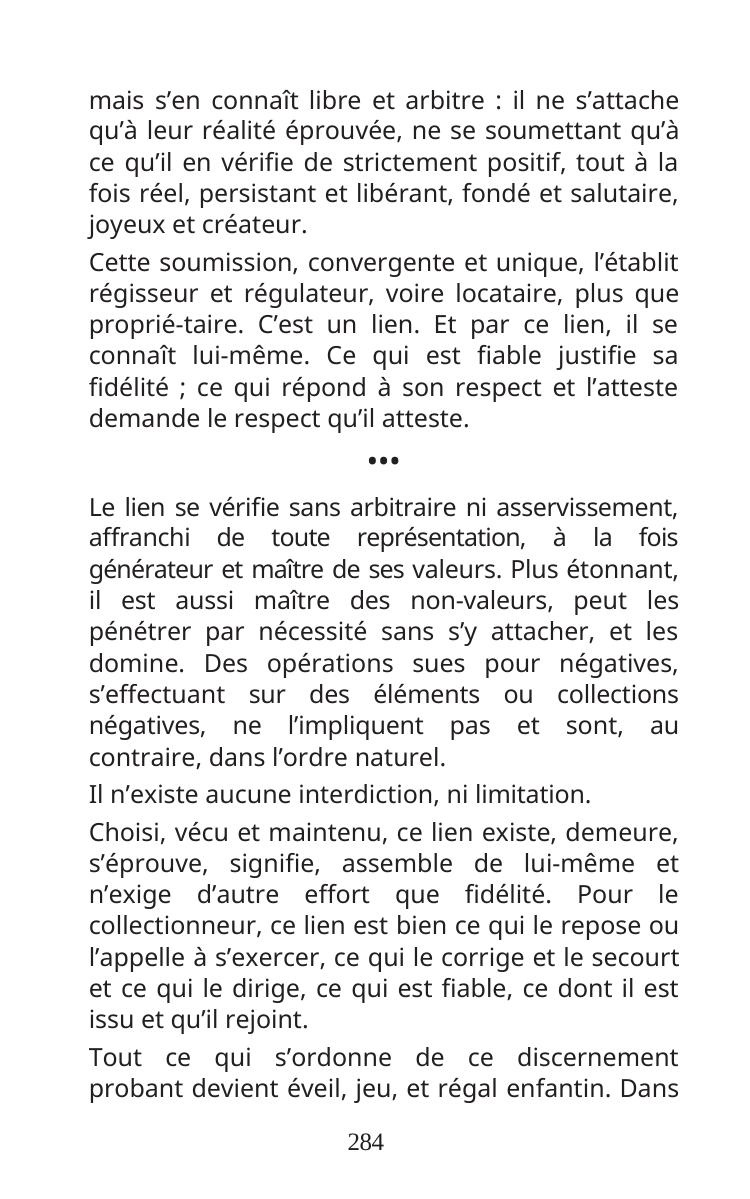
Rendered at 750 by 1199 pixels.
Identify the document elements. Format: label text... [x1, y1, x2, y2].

text Choisi, vécu et maintenu, ce lien existe, demeure, s’éprouve, signifie, assemble de lui-même et n’exige d’autre effort que fidélité. Pour le collectionneur, ce lien est bien ce qui le repose ou l’appelle à s’exercer, ce qui le corrige et le secourt et ce qui le dirige, ce qui est fiable, ce dont il est issu et qu’il rejoint. [88, 817, 679, 1036]
text Cette soumission, convergente et unique, l’établit régisseur et régulateur, voire locataire, plus que proprié-taire. C’est un lien. Et par ce lien, il se connaît lui-même. Ce qui est fiable justifie sa fidélité ; ce qui répond à son respect et l’atteste demande le respect qu’il atteste. [88, 247, 679, 435]
text mais s’en connaît libre et arbitre : il ne s’attache qu’à leur réalité éprouvée, ne se soumettant qu’à ce qu’il en vérifie de strictement positif, tout à la fois réel, persistant et libérant, fondé et salutaire, joyeux et créateur. [88, 84, 679, 241]
text Il n’existe aucune interdiction, ni limitation. [88, 777, 712, 811]
text ••• [55, 439, 712, 482]
text Le lien se vérifie sans arbitraire ni asservissement, affranchi de toute représentation, à la fois générateur et maître de ses valeurs. Plus étonnant, il est aussi maître des non-valeurs, peut les pénétrer par nécessité sans s’y attacher, et les domine. Des opérations sues pour négatives, s’effectuant sur des éléments ou collections négatives, ne l’impliquent pas et sont, au contraire, dans l’ordre naturel. [88, 491, 679, 773]
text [88, 1042, 679, 1104]
